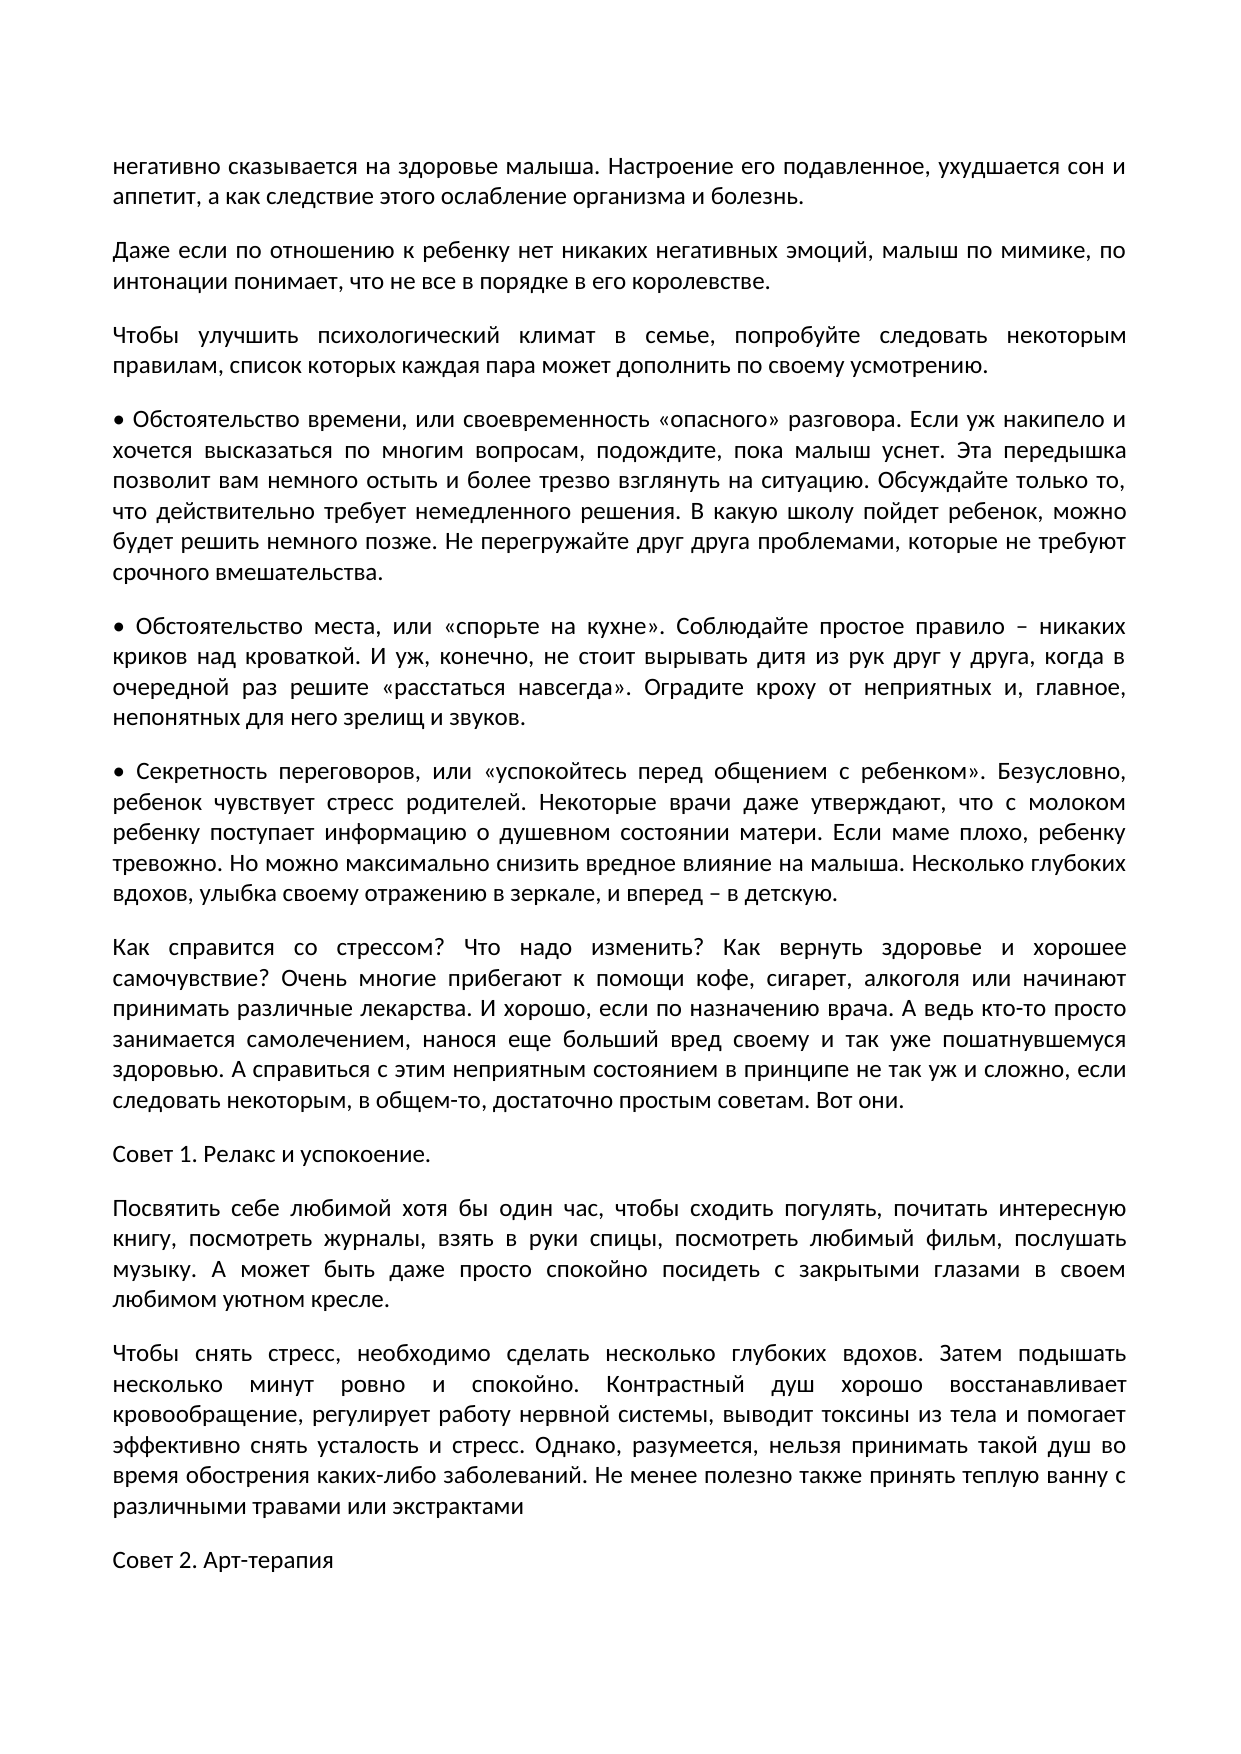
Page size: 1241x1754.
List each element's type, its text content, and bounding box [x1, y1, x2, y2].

text Совет 2. Арт-терапия [112, 1544, 1128, 1575]
text Совет 1. Релакс и успокоение. [112, 1138, 1128, 1169]
text • Обстоятельство места, или «спорьте на кухне». Соблюдайте простое правило – никаких криков над кроваткой. И уж, конечно, не стоит вырывать дитя из рук друг у друга, когда в очередной раз решите «расстаться навсегда». Оградите кроху от неприятных и, главное, непонятных для него зрелищ и звуков. [112, 610, 1128, 732]
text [112, 150, 1128, 211]
text Чтобы снять стресс, необходимо сделать несколько глубоких вдохов. Затем подышать несколько минут ровно и спокойно. Контрастный душ хорошо восстанавливает кровообращение, регулирует работу нервной системы, выводит токсины из тела и помогает эффективно снять усталость и стресс. Однако, разумеется, нельзя принимать такой душ во время обострения каких-либо заболеваний. Не менее полезно также принять теплую ванну с различными травами или экстрактами [112, 1338, 1128, 1521]
text Как справится со стрессом? Что надо изменить? Как вернуть здоровье и хорошее самочувствие? Очень многие прибегают к помощи кофе, сигарет, алкоголя или начинают принимать различные лекарства. И хорошо, если по назначению врача. А ведь кто-то просто занимается самолечением, нанося еще больший вред своему и так уже пошатнувшемуся здоровью. А справиться с этим неприятным состоянием в принципе не так уж и сложно, если следовать некоторым, в общем-то, достаточно простым советам. Вот они. [112, 932, 1128, 1115]
text Даже если по отношению к ребенку нет никаких негативных эмоций, малыш по мимике, по интонации понимает, что не все в порядке в его королевстве. [112, 234, 1128, 296]
text • Секретность переговоров, или «успокойтесь перед общением с ребенком». Безусловно, ребенок чувствует стресс родителей. Некоторые врачи даже утверждают, что с молоком ребенку поступает информацию о душевном состоянии матери. Если маме плохо, ребенку тревожно. Но можно максимально снизить вредное влияние на малыша. Несколько глубоких вдохов, улыбка своему отражению в зеркале, и вперед – в детскую. [112, 756, 1128, 908]
text Чтобы улучшить психологический климат в семье, попробуйте следовать некоторым правилам, список которых каждая пара может дополнить по своему усмотрению. [112, 319, 1128, 380]
text Посвятить себе любимой хотя бы один час, чтобы сходить погулять, почитать интересную книгу, посмотреть журналы, взять в руки спицы, посмотреть любимый фильм, послушать музыку. А может быть даже просто спокойно посидеть с закрытыми глазами в своем любимом уютном кресле. [112, 1192, 1128, 1314]
text • Обстоятельство времени, или своевременность «опасного» разговора. Если уж накипело и хочется высказаться по многим вопросам, подождите, пока малыш уснет. Эта передышка позволит вам немного остыть и более трезво взглянуть на ситуацию. Обсуждайте только то, что действительно требует немедленного решения. В какую школу пойдет ребенок, можно будет решить немного позже. Не перегружайте друг друга проблемами, которые не требуют срочного вмешательства. [112, 403, 1128, 587]
